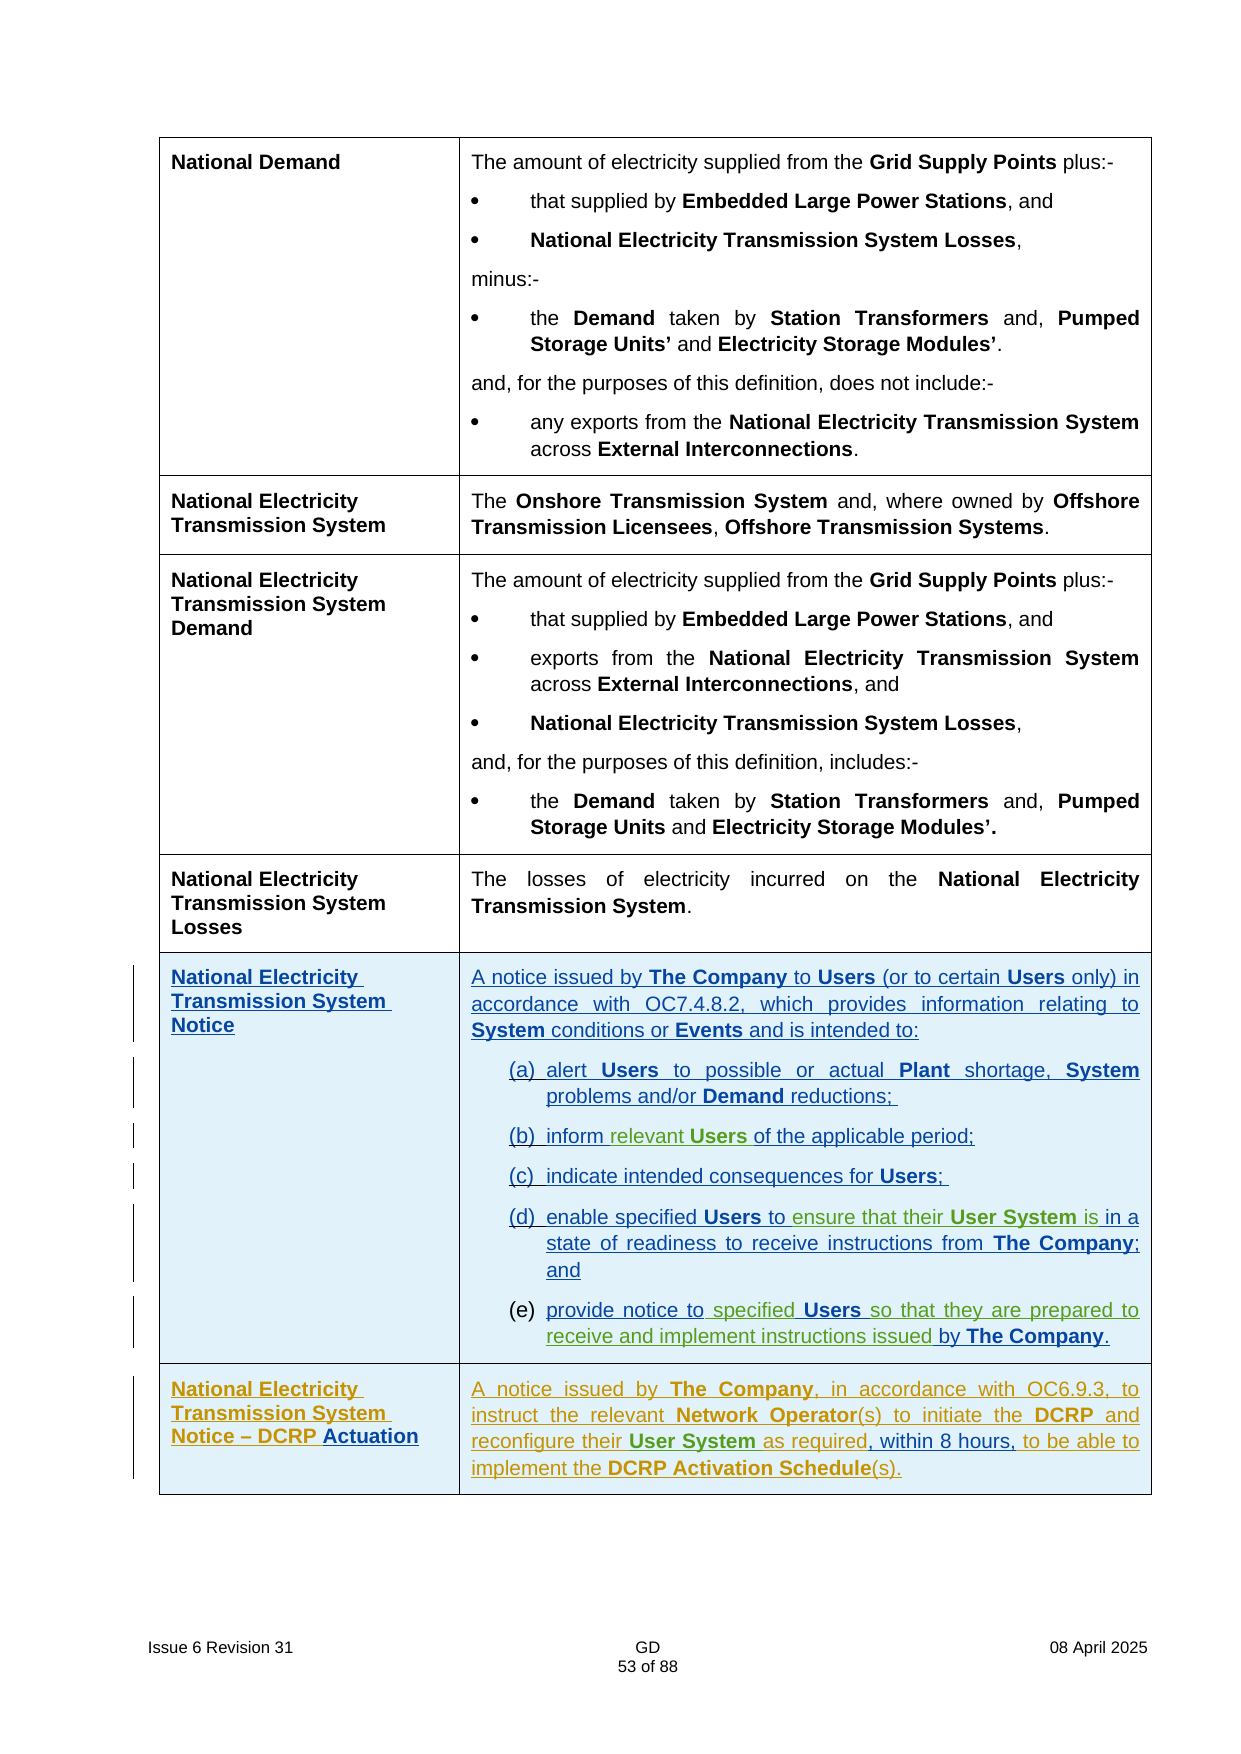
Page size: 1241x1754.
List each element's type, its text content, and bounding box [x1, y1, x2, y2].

table_cell The losses of electricity incurred on the National Electricity Transmission System. [460, 855, 1151, 952]
table_cell National Electricity Transmission System [160, 476, 459, 554]
table_cell National Electricity Transmission System Demand [160, 555, 459, 854]
table_cell The Onshore Transmission System and, where owned by Offshore Transmission Licensees, Offshore Transmission Systems. [460, 476, 1151, 554]
table_cell National Electricity Transmission System Losses [160, 855, 459, 952]
table_cell The amount of electricity supplied from the Grid Supply Points plus:- that supplied by Embedded Large Power Stations, and exports from the National Electricity Transmission System across External Interconnections, and National Electricity Transmission System Losses, and, for the purposes of this definition, includes:- the Demand taken by Station Transformers and, Pumped Storage Units and Electricity Storage Modules’. [460, 555, 1151, 854]
table_cell National Demand [160, 138, 459, 475]
table_cell The amount of electricity supplied from the Grid Supply Points plus:- that supplied by Embedded Large Power Stations, and National Electricity Transmission System Losses, minus:- the Demand taken by Station Transformers and, Pumped Storage Units’ and Electricity Storage Modules’. and, for the purposes of this definition, does not include:- any exports from the National Electricity Transmission System across External Interconnections. [460, 138, 1151, 475]
